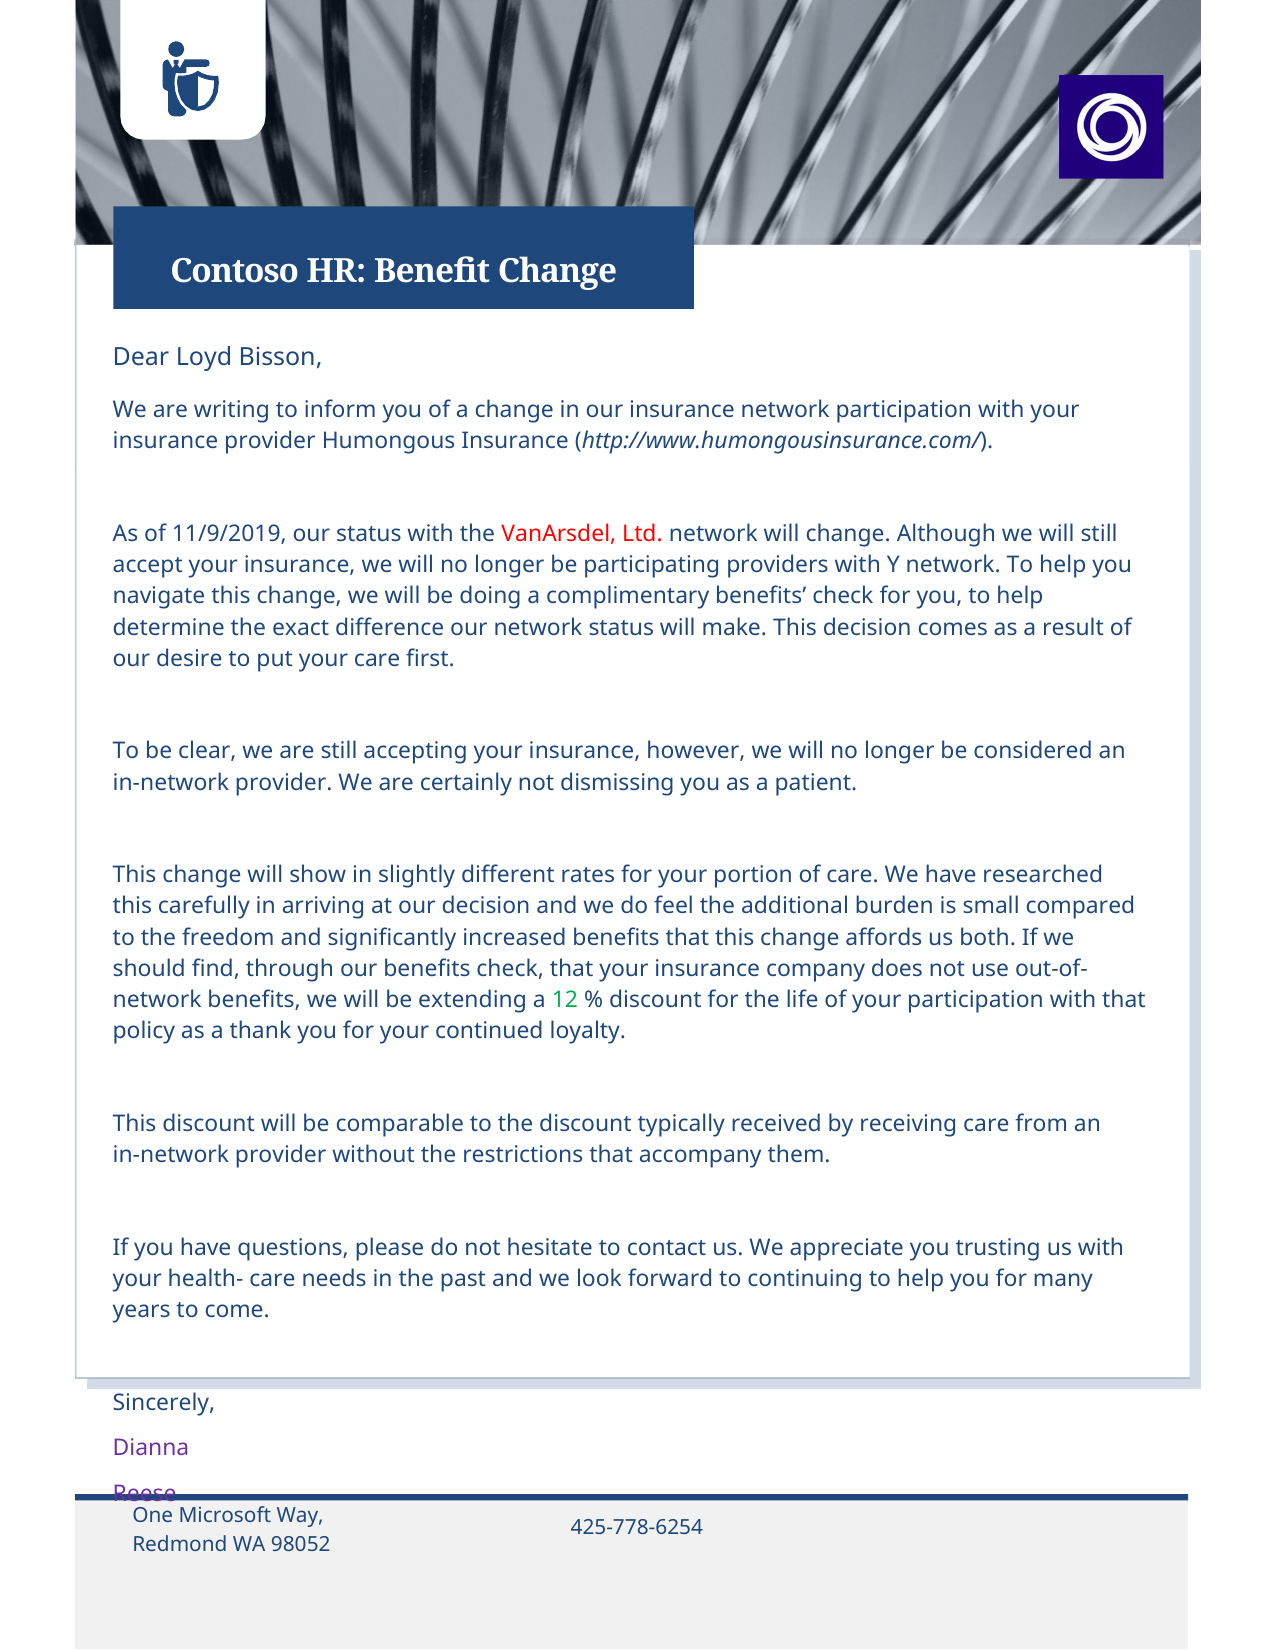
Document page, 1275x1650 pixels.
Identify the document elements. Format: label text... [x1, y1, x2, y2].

text We are writing to inform you of a change in our insurance network participation with your insurance provider Humongous Insurance (http://www.humongousinsurance.com/). [112, 393, 1155, 455]
text This discount will be comparable to the discount typically received by receiving care from an in-network provider without the restrictions that accompany them. [112, 1107, 1106, 1169]
text This change will show in slightly different rates for your portion of care. We have researched this carefully in arriving at our decision and we do feel the additional burden is small compared to the freedom and significantly increased benefits that this change affords us both. If we should find, through our benefits check, that your insurance company does not use out-of-network benefits, we will be extending a 12 % discount for the life of your participation with that policy as a thank you for your continued loyalty. [112, 858, 1149, 1045]
text As of 11/9/2019, our status with the VanArsdel, Ltd. network will change. Although we will still accept your insurance, we will no longer be participating providers with Y network. To help you navigate this change, we will be doing a complimentary benefits’ check for you, to help determine the exact difference our network status will make. This decision comes as a result of our desire to put your care first. [112, 517, 1145, 673]
text To be clear, we are still accepting your insurance, however, we will no longer be considered an in-network provider. We are certainly not dismissing you as a patient. [112, 734, 1127, 797]
text If you have questions, please do not hesitate to contact us. We appreciate you trusting us with your health- care needs in the past and we look forward to continuing to help you for many years to come. [112, 1230, 1141, 1324]
picture [73, 0, 1201, 1389]
text Dear Loyd Bisson, [112, 338, 1164, 372]
text Sincerely, Dianna Reese [112, 1385, 250, 1508]
